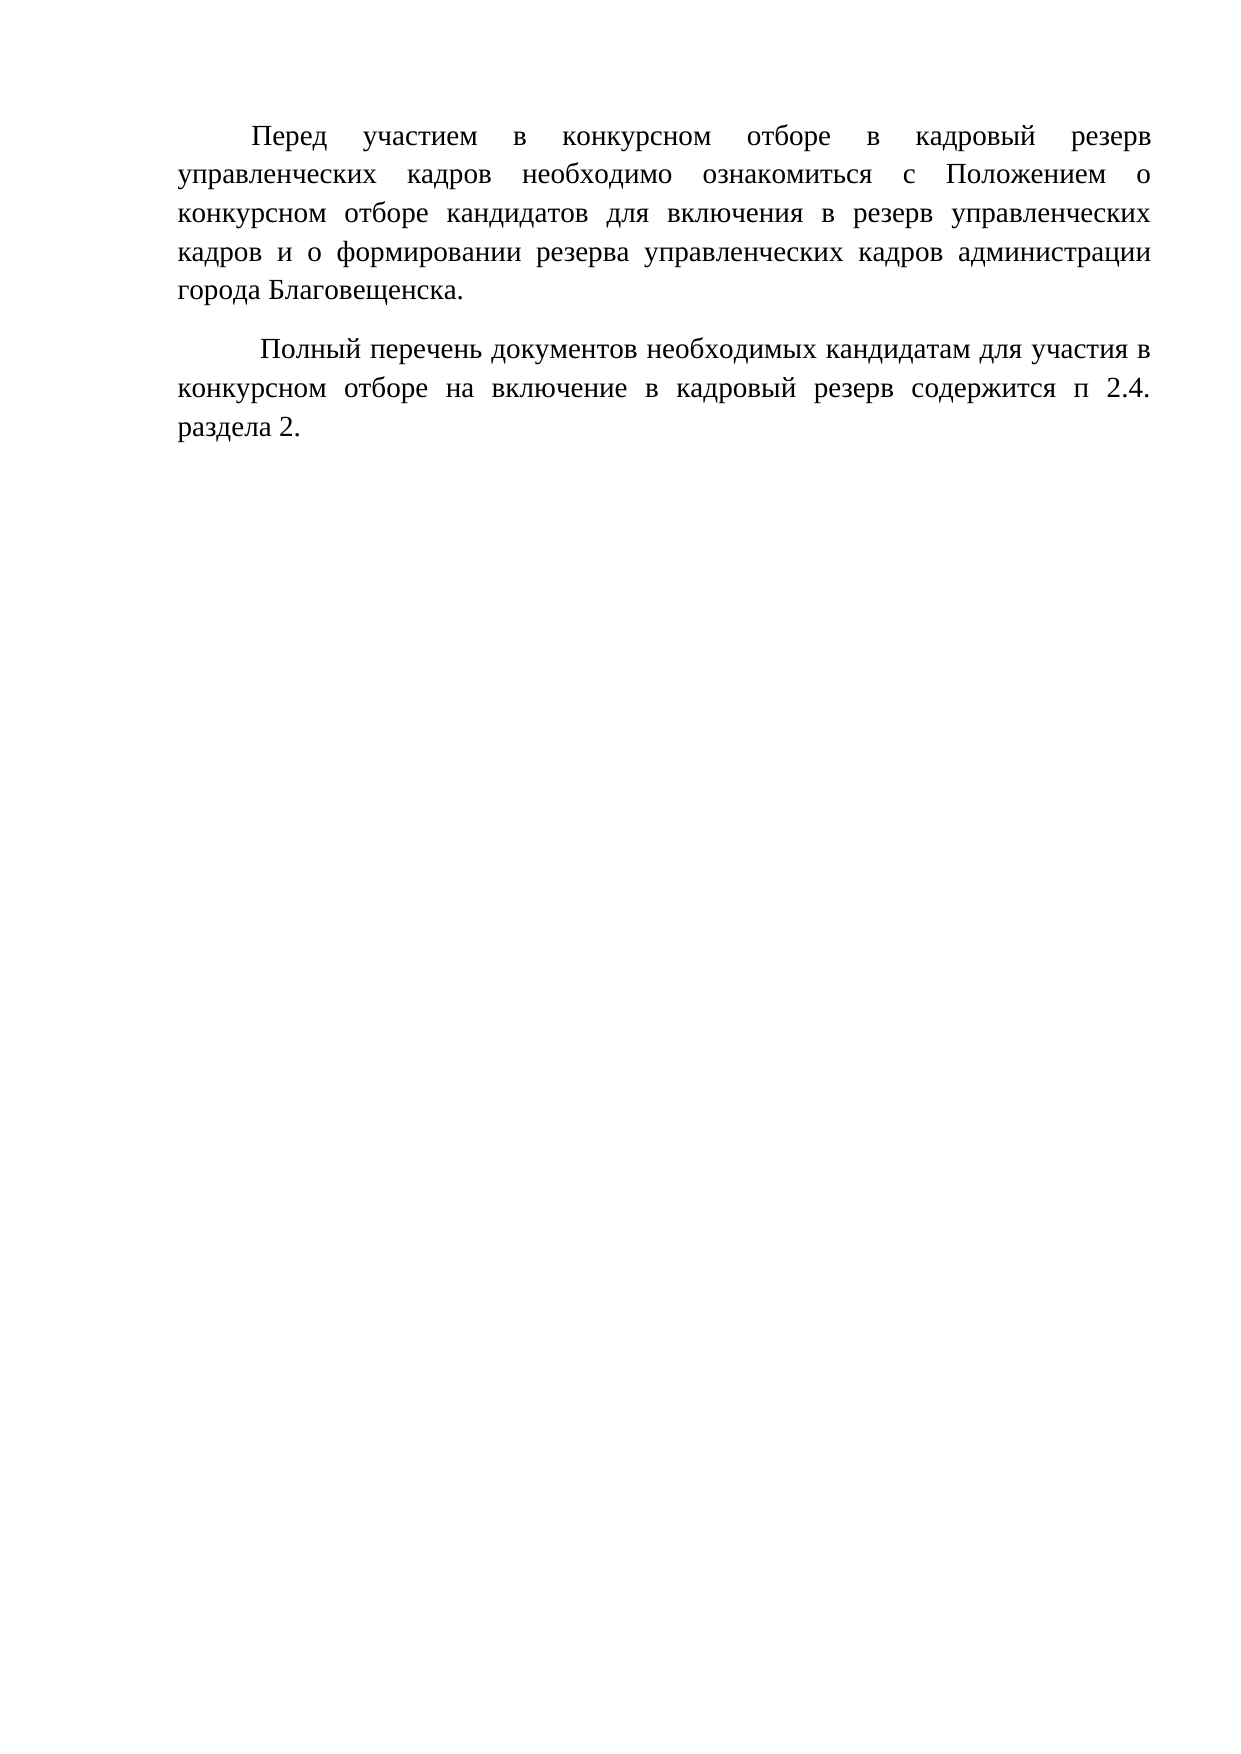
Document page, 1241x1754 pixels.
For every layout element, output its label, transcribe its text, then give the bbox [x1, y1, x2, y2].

text Полный перечень документов необходимых кандидатам для участия в конкурсном отборе на включение в кадровый резерв содержится п 2.4. раздела 2. [177, 332, 1152, 442]
text Перед участием в конкурсном отборе в кадровый резерв управленческих кадров необходимо ознакомиться с Положением о конкурсном отборе кандидатов для включения в резерв управленческих кадров и о формировании резерва управленческих кадров администрации города Благовещенска. [177, 118, 1152, 306]
